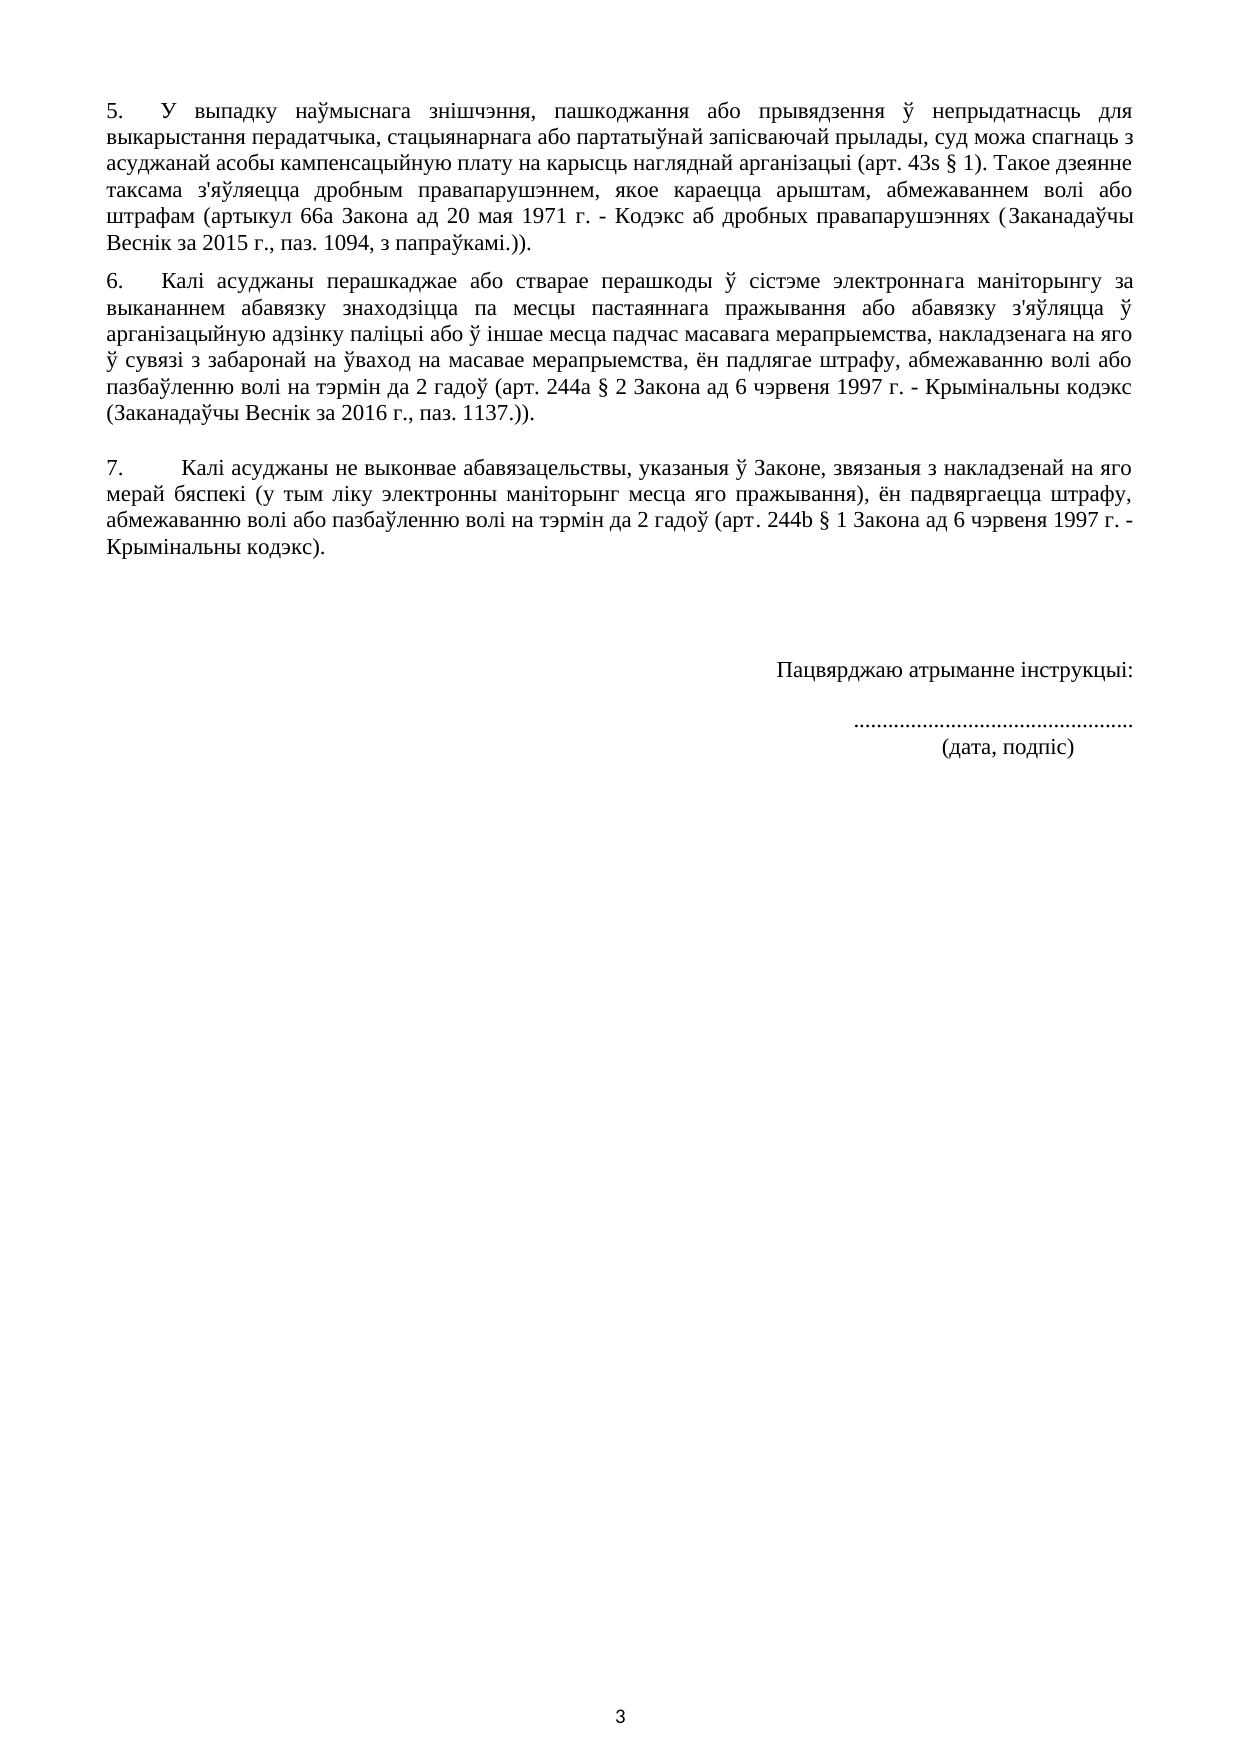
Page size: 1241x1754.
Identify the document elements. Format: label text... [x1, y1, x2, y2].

text (дата, подпіс) [942, 733, 1134, 759]
list У выпадку наўмыснага знішчэння, пашкоджання або прывядзення ў непрыдатнасць для выкарыстання перадатчыка, стацыянарнага або партатыўнай запісваючай прылады, суд можа спагнаць з асуджанай асобы кампенсацыйную плату на карысць нагляднай арганізацыі (арт. 43s § 1). Такое дзеянне таксама з'яўляецца дробным правапарушэннем, якое караецца арыштам, абмежаваннем волі або штрафам (артыкул 66а Закона ад 20 мая 1971 г. - Кодэкс аб дробных правапарушэннях (Заканадаўчы Веснік за 2015 г., паз. 1094, з папраўкамі.)). [106, 97, 1134, 255]
list Калі асуджаны не выконвае абавязацельствы, указаныя ў Законе, звязаныя з накладзенай на яго мерай бяспекі (у тым ліку электронны маніторынг месца яго пражывання), ён падвяргаецца штрафу, абмежаванню волі або пазбаўленню волі на тэрмін да 2 гадоў (арт. 244b § 1 Закона ад 6 чэрвеня 1997 г. - Крымінальны кодэкс). [106, 454, 1134, 559]
list Калі асуджаны перашкаджае або стварае перашкоды ў сістэме электроннага маніторынгу за выкананнем абавязку знаходзіцца па месцы пастаяннага пражывання або абавязку з'яўляцца ў арганізацыйную адзінку паліцыі або ў іншае месца падчас масавага мерапрыемства, накладзенага на яго ў сувязі з забаронай на ўваход на масавае мерапрыемства, ён падлягае штрафу, абмежаванню волі або пазбаўленню волі на тэрмін да 2 гадоў (арт. 244a § 2 Закона ад 6 чэрвеня 1997 г. - Крымінальны кодэкс (Заканадаўчы Веснік за 2016 г., паз. 1137.)). [106, 267, 1134, 426]
text ................................................. [106, 707, 1134, 733]
text Пацвярджаю атрыманне інструкцыі: [106, 656, 1134, 682]
